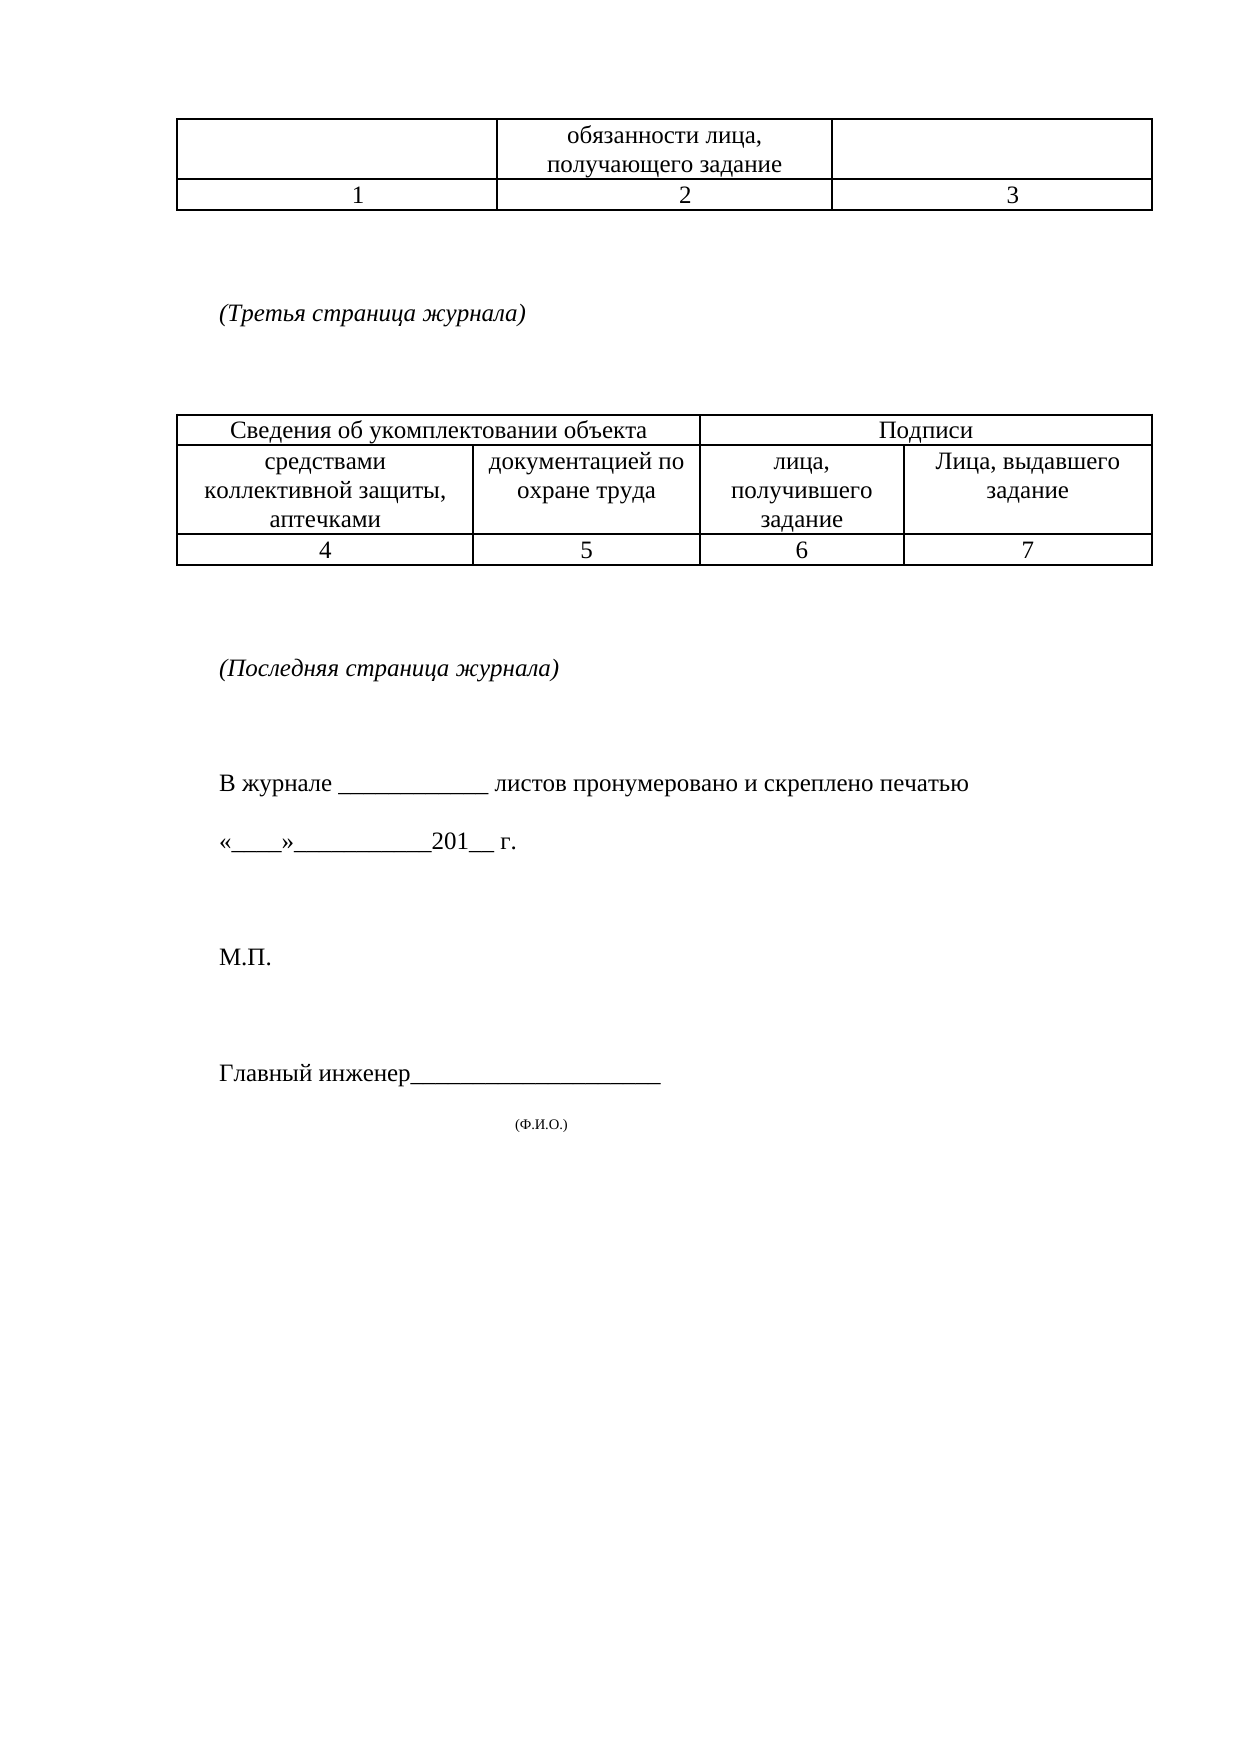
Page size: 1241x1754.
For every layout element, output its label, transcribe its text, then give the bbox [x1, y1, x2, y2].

text «____»___________201__ г. [177, 826, 1152, 855]
table_header Подписи [701, 416, 1151, 444]
table_cell 2 [498, 180, 831, 208]
table_cell средствами коллективной защиты, аптечками [178, 446, 472, 533]
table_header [498, 120, 831, 178]
text Главный инженер____________________ [177, 1058, 1152, 1087]
table_cell Лица, выдавшего задание [905, 446, 1151, 533]
text М.П. [177, 942, 1152, 971]
text (Последняя страница журнала) [177, 653, 1152, 681]
table_cell документацией по охране труда [474, 446, 699, 533]
table_cell 4 [178, 535, 472, 563]
table_cell 6 [701, 535, 903, 563]
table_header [178, 120, 496, 178]
table_cell лица, получившего задание [701, 446, 903, 533]
table_cell 7 [905, 535, 1151, 563]
table_cell 3 [833, 180, 1151, 208]
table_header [833, 120, 1151, 178]
text (Третья страница журнала) [177, 298, 1152, 326]
table_cell 5 [474, 535, 699, 563]
text (Ф.И.О.) [177, 1116, 1152, 1145]
text В журнале ____________ листов пронумеровано и скреплено печатью [177, 768, 1152, 797]
table_header Сведения об укомплектовании объекта [178, 416, 699, 444]
table_cell 1 [178, 180, 496, 208]
